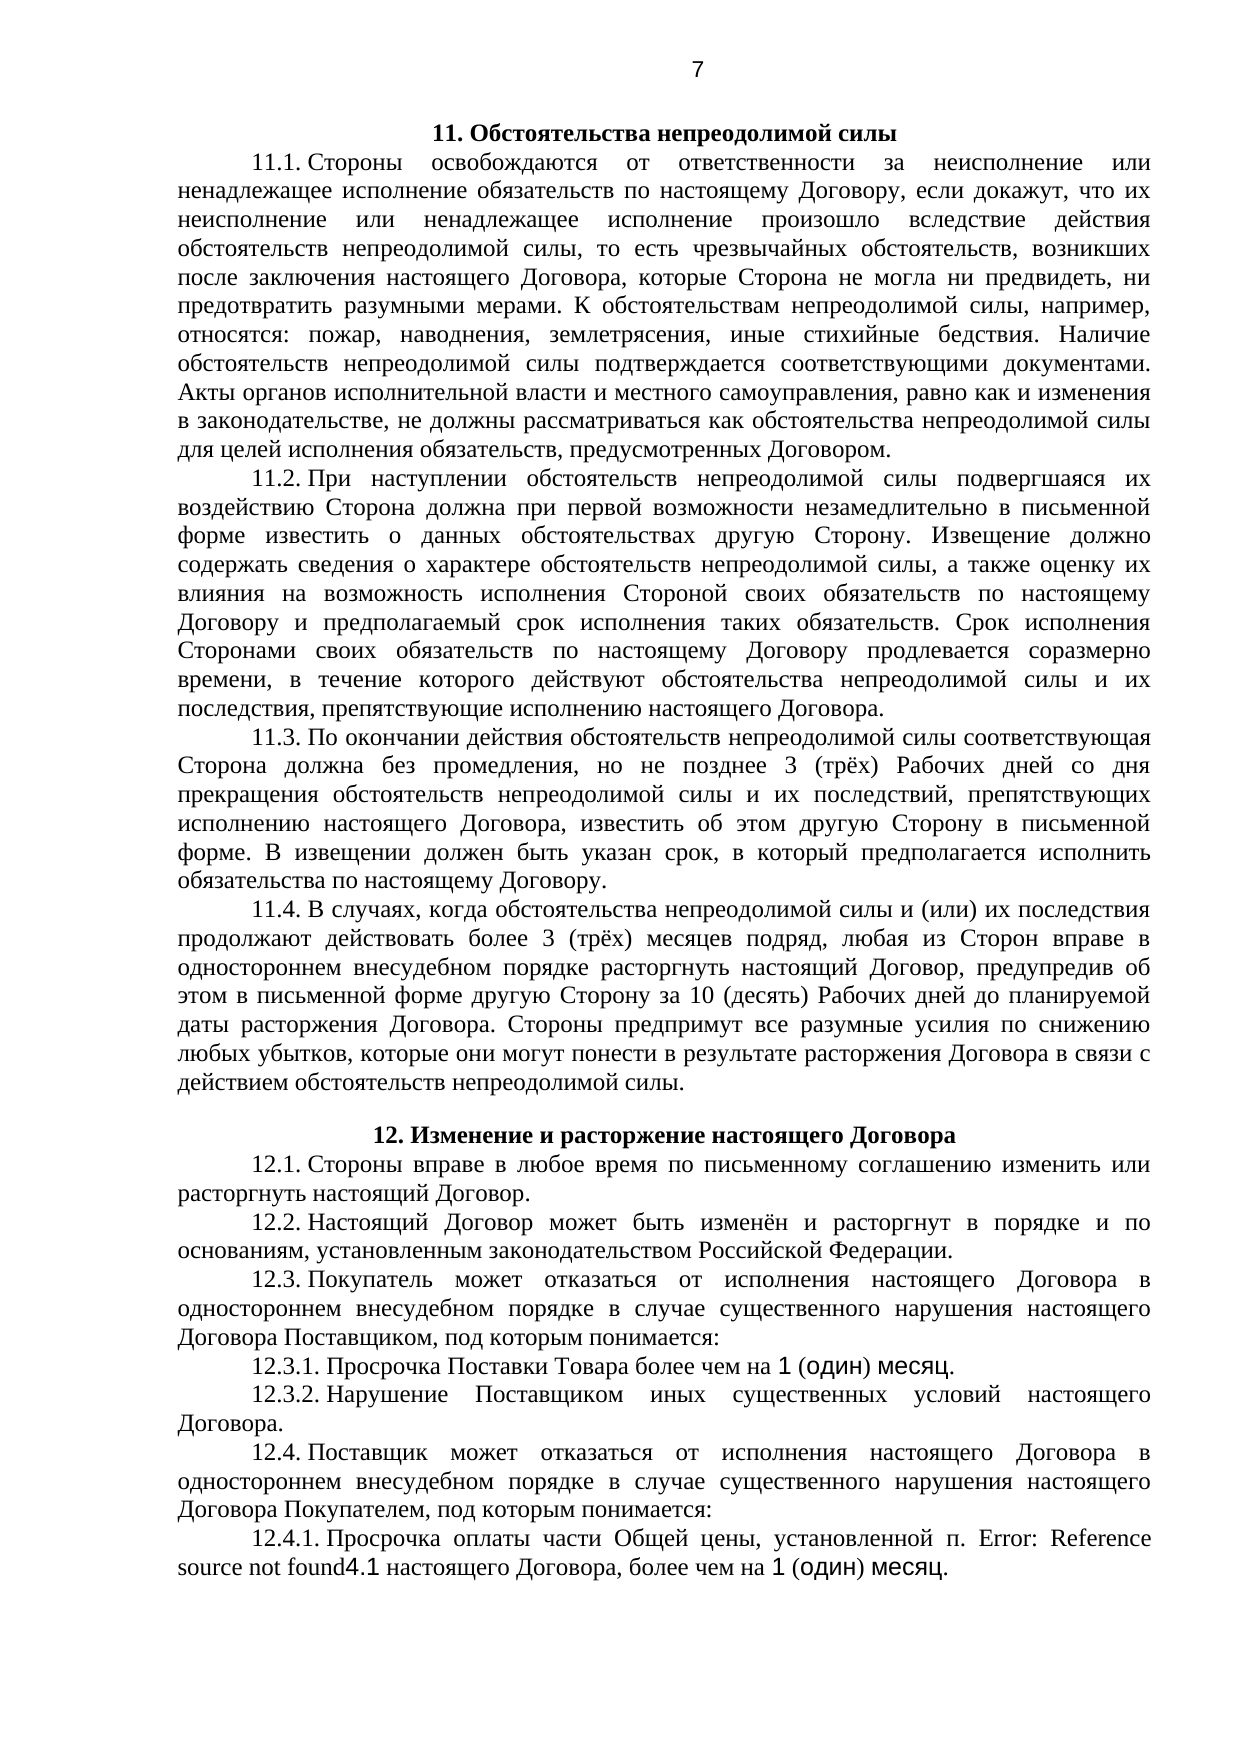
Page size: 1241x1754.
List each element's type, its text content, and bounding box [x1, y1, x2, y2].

list Стороны освобождаются от ответственности за неисполнение или ненадлежащее исполнение обязательств по настоящему Договору, если докажут, что их неисполнение или ненадлежащее исполнение произошло вследствие действия обстоятельств непреодолимой силы, то есть чрезвычайных обстоятельств, возникших после заключения настоящего Договора, которые Сторона не могла ни предвидеть, ни предотвратить разумными мерами. К обстоятельствам непреодолимой силы, например, относятся: пожар, наводнения, землетрясения, иные стихийные бедствия. Наличие обстоятельств непреодолимой силы подтверждается соответствующими документами. Акты органов исполнительной власти и местного самоуправления, равно как и изменения в законодательстве, не должны рассматриваться как обстоятельства непреодолимой силы для целей исполнения обязательств, предусмотренных Договором. [177, 147, 1152, 463]
list Настоящий Договор может быть изменён и расторгнут в порядке и по основаниям, установленным законодательством Российской Федерации. [177, 1207, 1152, 1264]
list В случаях, когда обстоятельства непреодолимой силы и (или) их последствия продолжают действовать более 3 (трёх) месяцев подряд, любая из Сторон вправе в одностороннем внесудебном порядке расторгнуть настоящий Договор, предупредив об этом в письменной форме другую Сторону за 10 (десять) Рабочих дней до планируемой даты расторжения Договора. Стороны предпримут все разумные усилия по снижению любых убытков, которые они могут понести в результате расторжения Договора в связи с действием обстоятельств непреодолимой силы. [177, 894, 1152, 1096]
list Просрочка Поставки Товара более чем на 1 (один) месяц. [177, 1351, 1152, 1379]
list Поставщик может отказаться от исполнения настоящего Договора в одностороннем внесудебном порядке в случае существенного нарушения настоящего Договора Покупателем, под которым понимается: [177, 1437, 1152, 1523]
list Покупатель может отказаться от исполнения настоящего Договора в одностороннем внесудебном порядке в случае существенного нарушения настоящего Договора Поставщиком, под которым понимается: [177, 1264, 1152, 1351]
list Обстоятельства непреодолимой силы [177, 118, 1152, 147]
list Нарушение Поставщиком иных существенных условий настоящего Договора. [177, 1379, 1152, 1437]
list По окончании действия обстоятельств непреодолимой силы соответствующая Сторона должна без промедления, но не позднее 3 (трёх) Рабочих дней со дня прекращения обстоятельств непреодолимой силы и их последствий, препятствующих исполнению настоящего Договора, известить об этом другую Сторону в письменной форме. В извещении должен быть указан срок, в который предполагается исполнить обязательства по настоящему Договору. [177, 722, 1152, 894]
list Изменение и расторжение настоящего Договора [177, 1121, 1152, 1149]
list При наступлении обстоятельств непреодолимой силы подвергшаяся их воздействию Сторона должна при первой возможности незамедлительно в письменной форме известить о данных обстоятельствах другую Сторону. Извещение должно содержать сведения о характере обстоятельств непреодолимой силы, а также оценку их влияния на возможность исполнения Стороной своих обязательств по настоящему Договору и предполагаемый срок исполнения таких обязательств. Срок исполнения Сторонами своих обязательств по настоящему Договору продлевается соразмерно времени, в течение которого действуют обстоятельства непреодолимой силы и их последствия, препятствующие исполнению настоящего Договора. [177, 463, 1152, 722]
list Стороны вправе в любое время по письменному соглашению изменить или расторгнуть настоящий Договор. [177, 1149, 1152, 1207]
